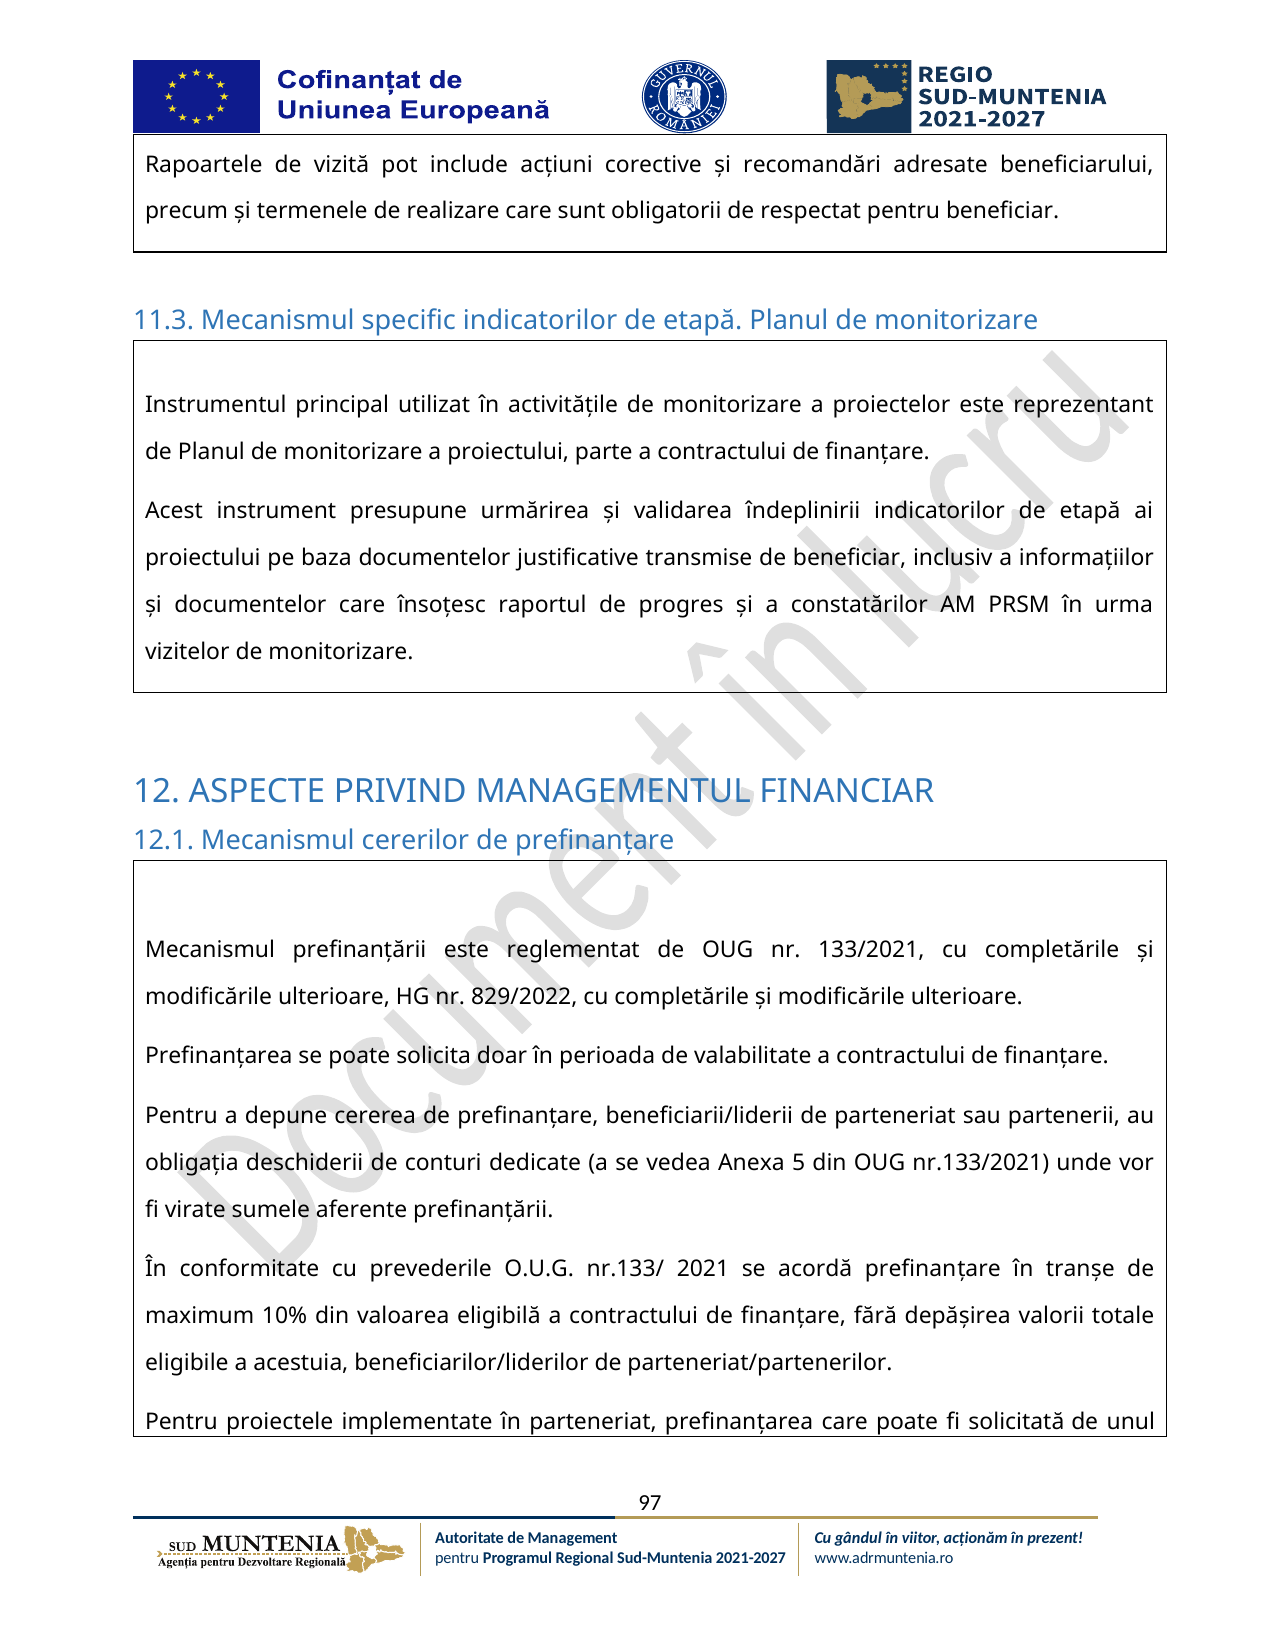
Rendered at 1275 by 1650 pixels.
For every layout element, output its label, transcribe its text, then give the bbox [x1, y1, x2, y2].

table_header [134, 861, 1166, 1436]
table_header Instrumentul principal utilizat în activitățile de monitorizare a proiectelor este reprezentant de Planul de monitorizare a proiectului, parte a contractului de finanțare. Acest instrument presupune urmărirea și validarea îndeplinirii indicatorilor de etapă ai proiectului pe baza documentelor justificative transmise de beneficiar, inclusiv a informațiilor și documentelor care însoțesc raportul de progres și a constatărilor AM PRSM în urma vizitelor de monitorizare. [134, 341, 1166, 692]
subtitle 12. ASPECTE PRIVIND MANAGEMENTUL FINANCIAR [133, 767, 1167, 813]
subtitle 12.1. Mecanismul cererilor de prefinanțare [133, 820, 1167, 857]
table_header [134, 135, 1166, 251]
subtitle 11.3. Mecanismul specific indicatorilor de etapă. Planul de monitorizare [133, 301, 1167, 337]
